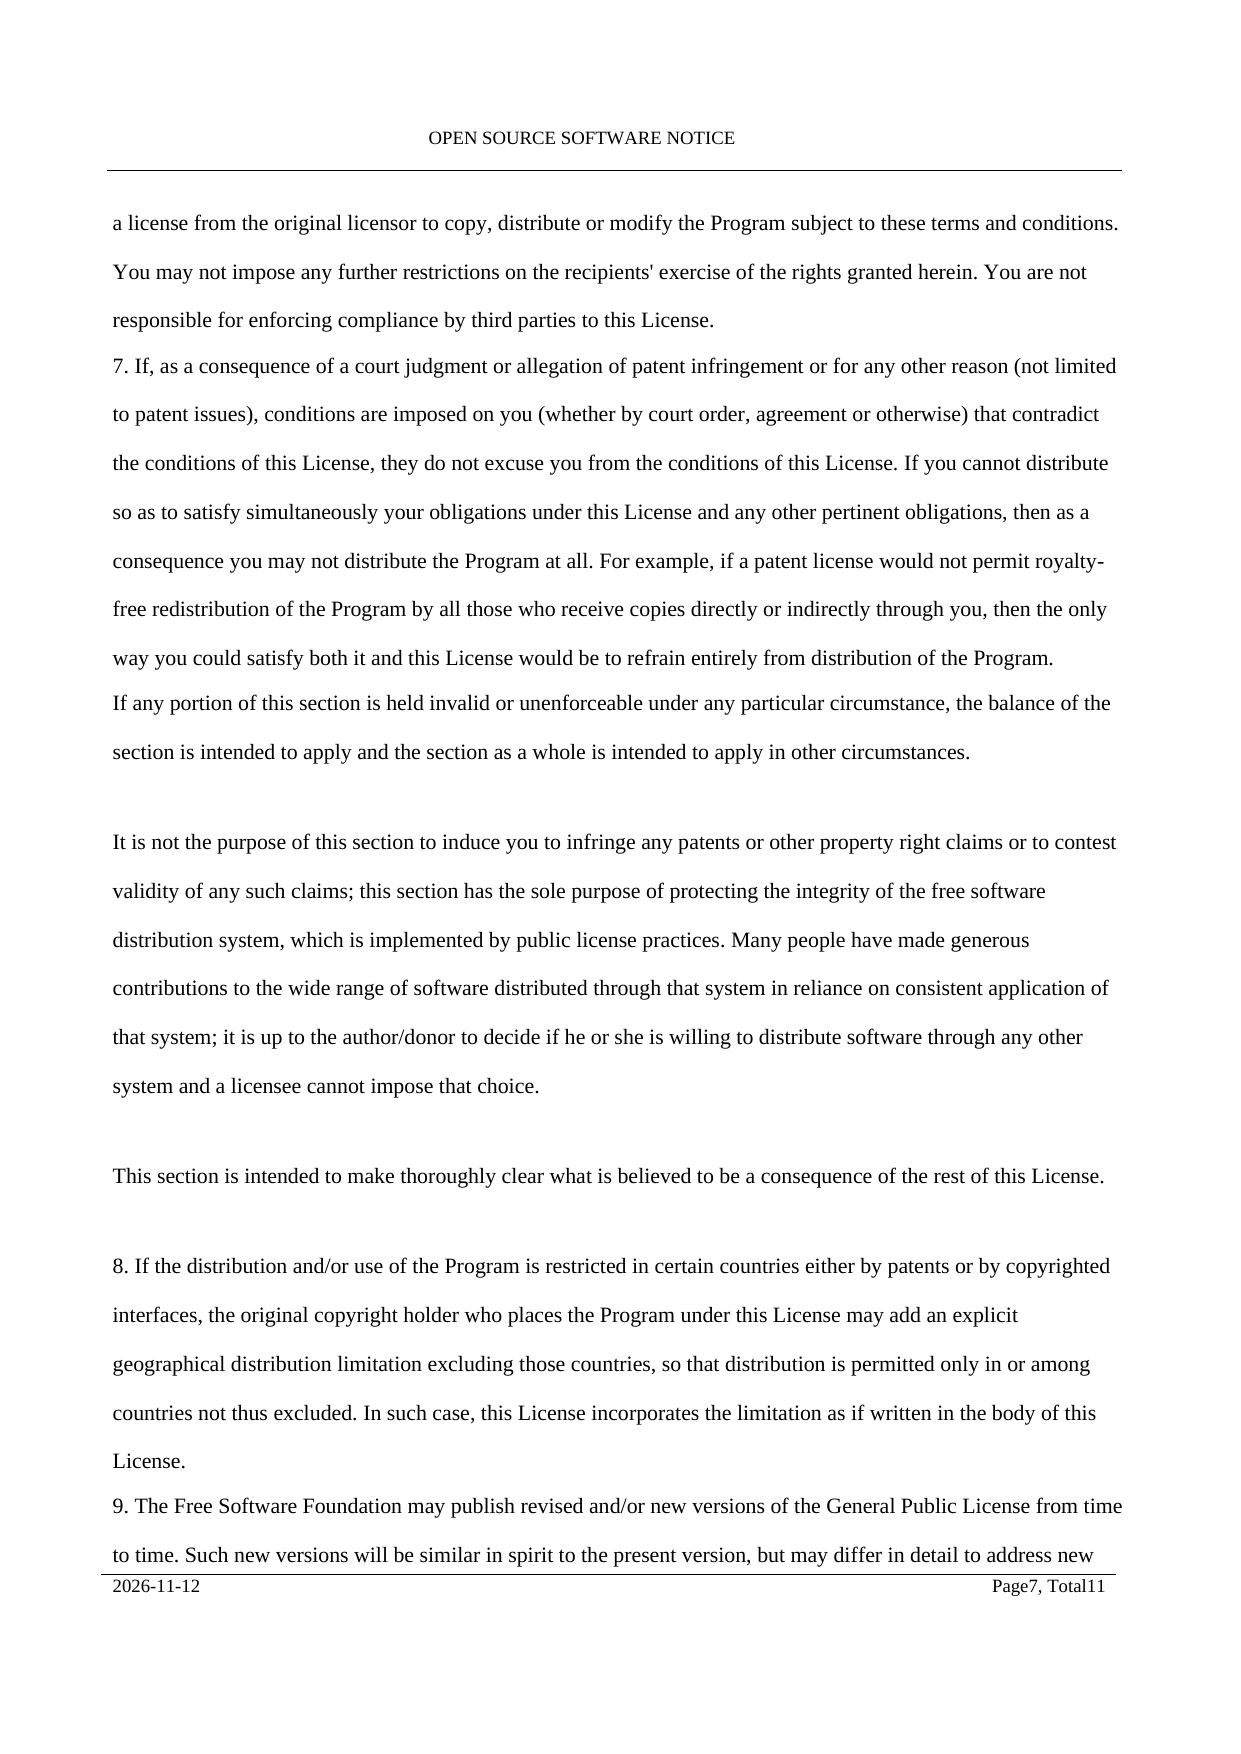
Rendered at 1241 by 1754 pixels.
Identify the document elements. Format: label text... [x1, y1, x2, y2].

text If any portion of this section is held invalid or unenforceable under any particular circumstance, the balance of the section is intended to apply and the section as a whole is intended to apply in other circumstances. [112, 687, 1128, 768]
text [112, 1490, 1128, 1571]
text It is not the purpose of this section to induce you to infringe any patents or other property right claims or to contest validity of any such claims; this section has the sole purpose of protecting the integrity of the free software distribution system, which is implemented by public license practices. Many people have made generous contributions to the wide range of software distributed through that system in reliance on consistent application of that system; it is up to the author/donor to decide if he or she is willing to distribute software through any other system and a licensee cannot impose that choice. [112, 826, 1128, 1102]
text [112, 206, 1128, 336]
text 7. If, as a consequence of a court judgment or allegation of patent infringement or for any other reason (not limited to patent issues), conditions are imposed on you (whether by court order, agreement or otherwise) that contradict the conditions of this License, they do not excuse you from the conditions of this License. If you cannot distribute so as to satisfy simultaneously your obligations under this License and any other pertinent obligations, then as a consequence you may not distribute the Program at all. For example, if a patent license would not permit royalty-free redistribution of the Program by all those who receive copies directly or indirectly through you, then the only way you could satisfy both it and this License would be to refrain entirely from distribution of the Program. [112, 349, 1128, 674]
text 8. If the distribution and/or use of the Program is restricted in certain countries either by patents or by copyrighted interfaces, the original copyright holder who places the Program under this License may add an explicit geographical distribution limitation excluding those countries, so that distribution is permitted only in or among countries not thus excluded. In such case, this License incorporates the limitation as if written in the body of this License. [112, 1250, 1128, 1477]
text This section is intended to make thoroughly clear what is believed to be a consequence of the rest of this License. [112, 1159, 1128, 1192]
